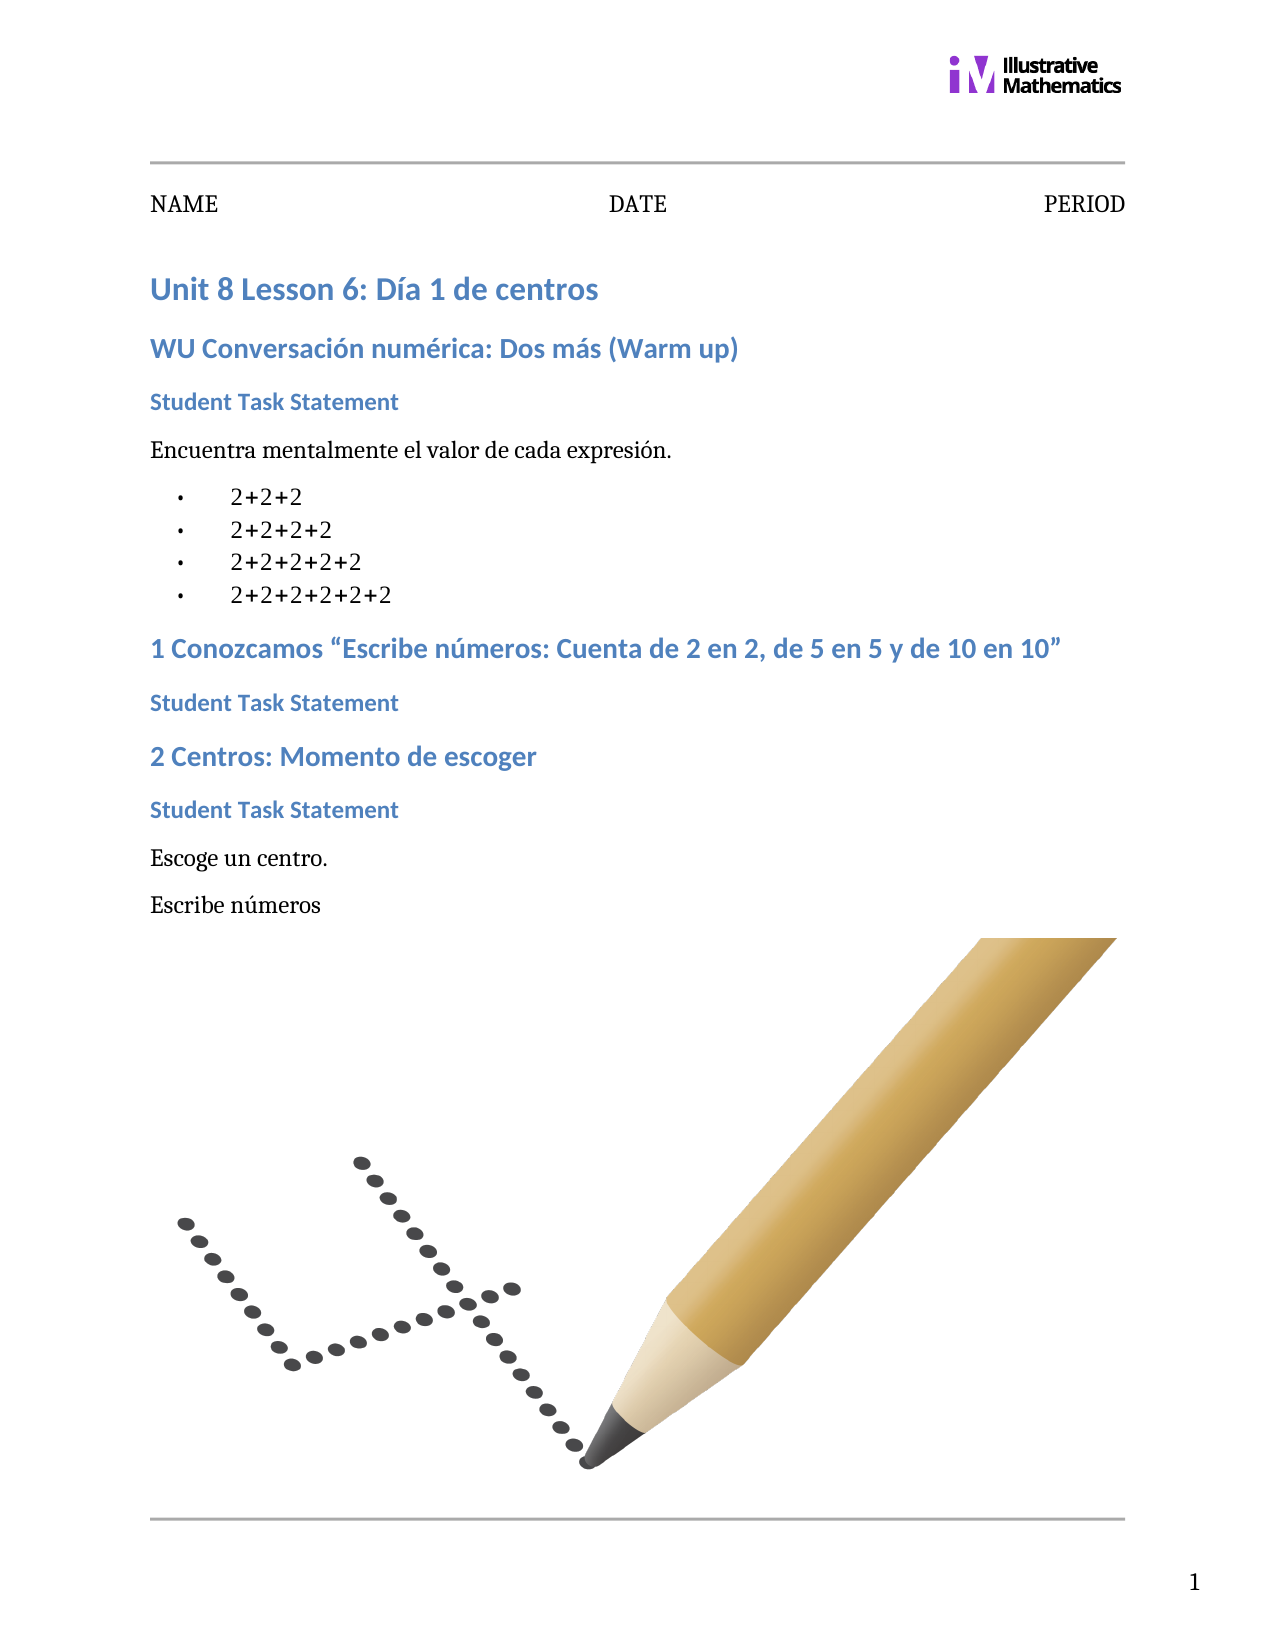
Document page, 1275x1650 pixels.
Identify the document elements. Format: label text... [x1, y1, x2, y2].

subtitle Student Task Statement [150, 386, 1125, 417]
text Escoge un centro. [150, 844, 1125, 872]
subtitle 2 Centros: Momento de escoger [150, 738, 1125, 774]
subtitle Student Task Statement [150, 687, 1125, 717]
text Encuentra mentalmente el valor de cada expresión. [150, 436, 1125, 464]
text Escribe números [150, 891, 1125, 920]
subtitle Student Task Statement [150, 794, 1125, 825]
picture [949, 55, 1121, 93]
subtitle 1 Conozcamos “Escribe números: Cuenta de 2 en 2, de 5 en 5 y de 10 en 10” [150, 630, 1125, 666]
subtitle Unit 8 Lesson 6: Día 1 de centros [150, 268, 1125, 309]
picture [168, 938, 1144, 1477]
subtitle WU Conversación numérica: Dos más (Warm up) [150, 330, 1125, 366]
